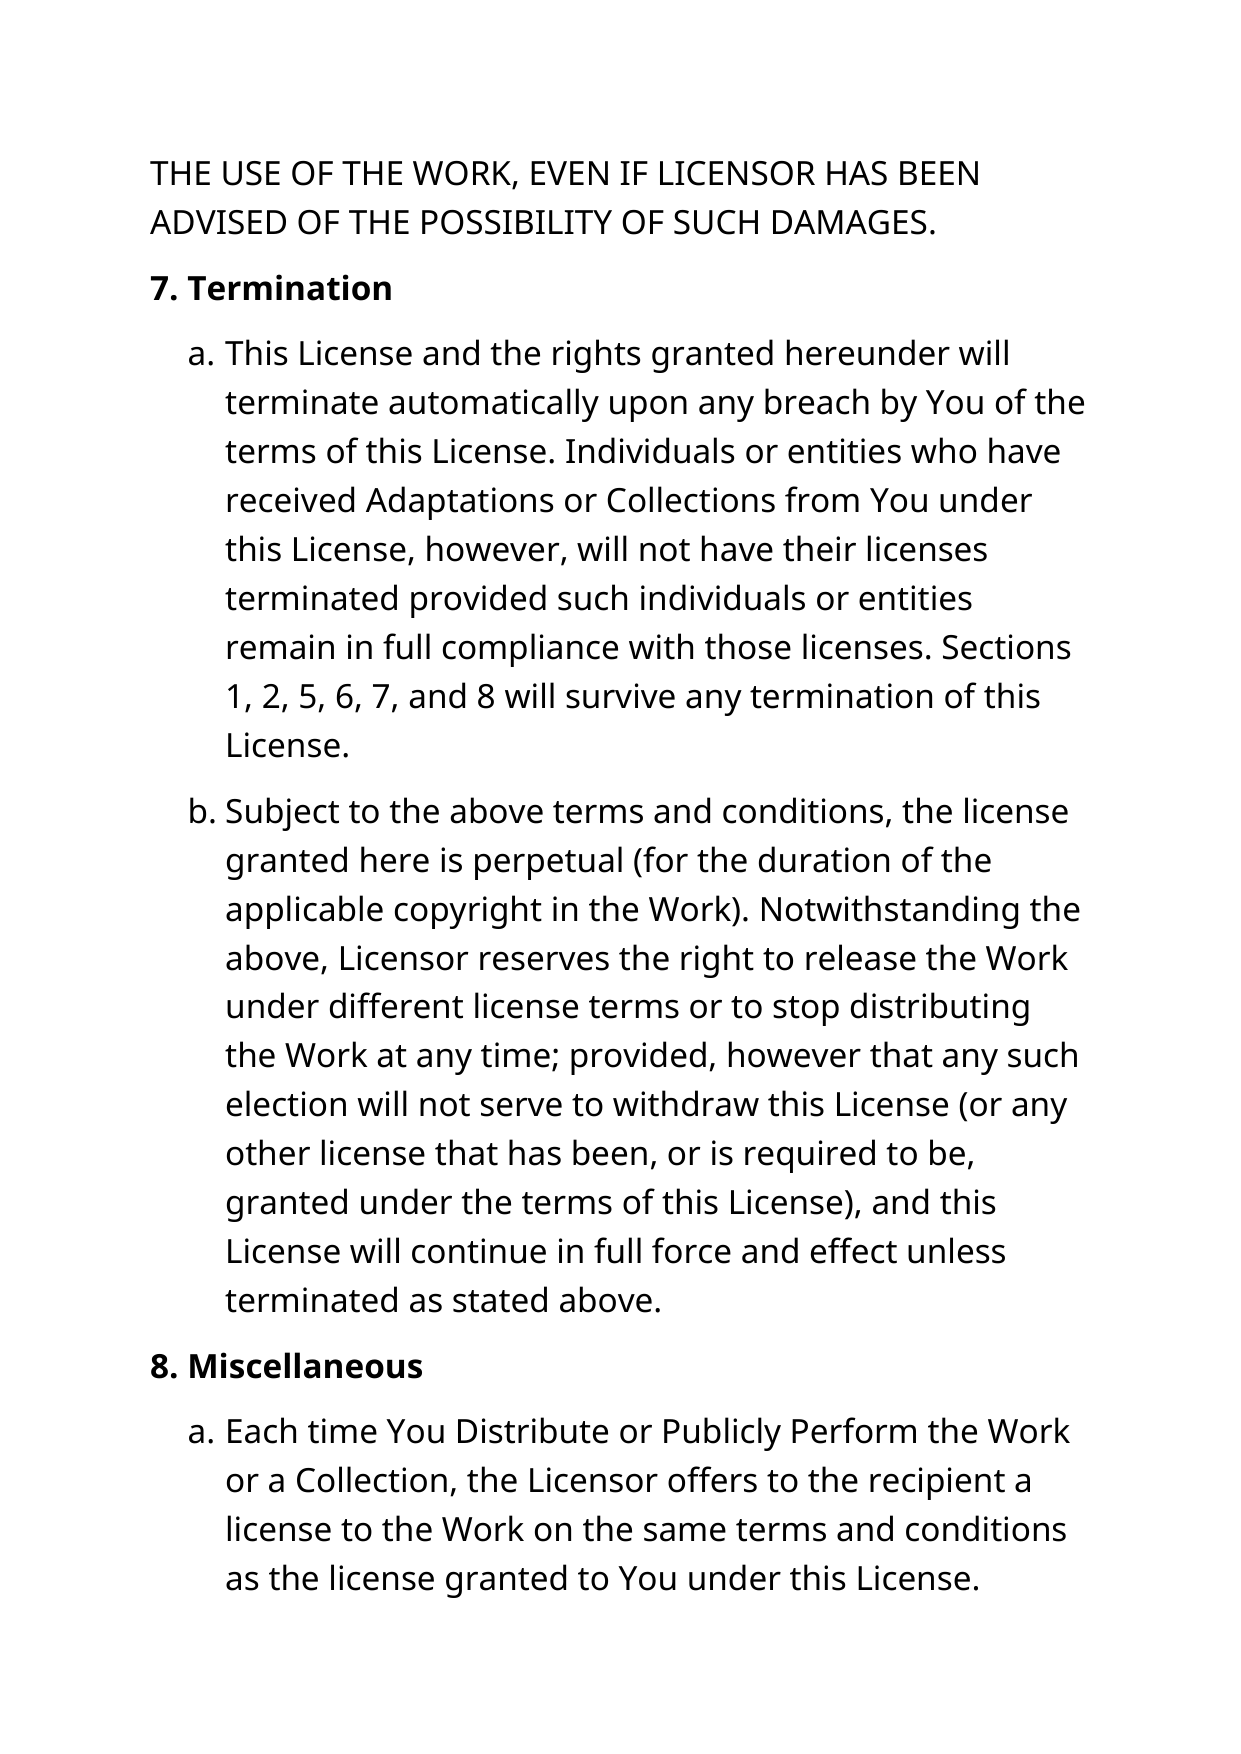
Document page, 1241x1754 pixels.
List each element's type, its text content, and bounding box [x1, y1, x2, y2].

text 8. Miscellaneous [150, 1343, 1090, 1388]
list Each time You Distribute or Publicly Perform the Work or a Collection, the Licensor offers to the recipient a license to the Work on the same terms and conditions as the license granted to You under this License. [187, 1408, 1090, 1601]
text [150, 150, 1090, 244]
list This License and the rights granted hereunder will terminate automatically upon any breach by You of the terms of this License. Individuals or entities who have received Adaptations or Collections from You under this License, however, will not have their licenses terminated provided such individuals or entities remain in full compliance with those licenses. Sections 1, 2, 5, 6, 7, and 8 will survive any termination of this License. [187, 330, 1090, 767]
list Subject to the above terms and conditions, the license granted here is perpetual (for the duration of the applicable copyright in the Work). Notwithstanding the above, Licensor reserves the right to release the Work under different license terms or to stop distributing the Work at any time; provided, however that any such election will not serve to withdraw this License (or any other license that has been, or is required to be, granted under the terms of this License), and this License will continue in full force and effect unless terminated as stated above. [187, 787, 1090, 1322]
text 7. Termination [150, 264, 1090, 310]
